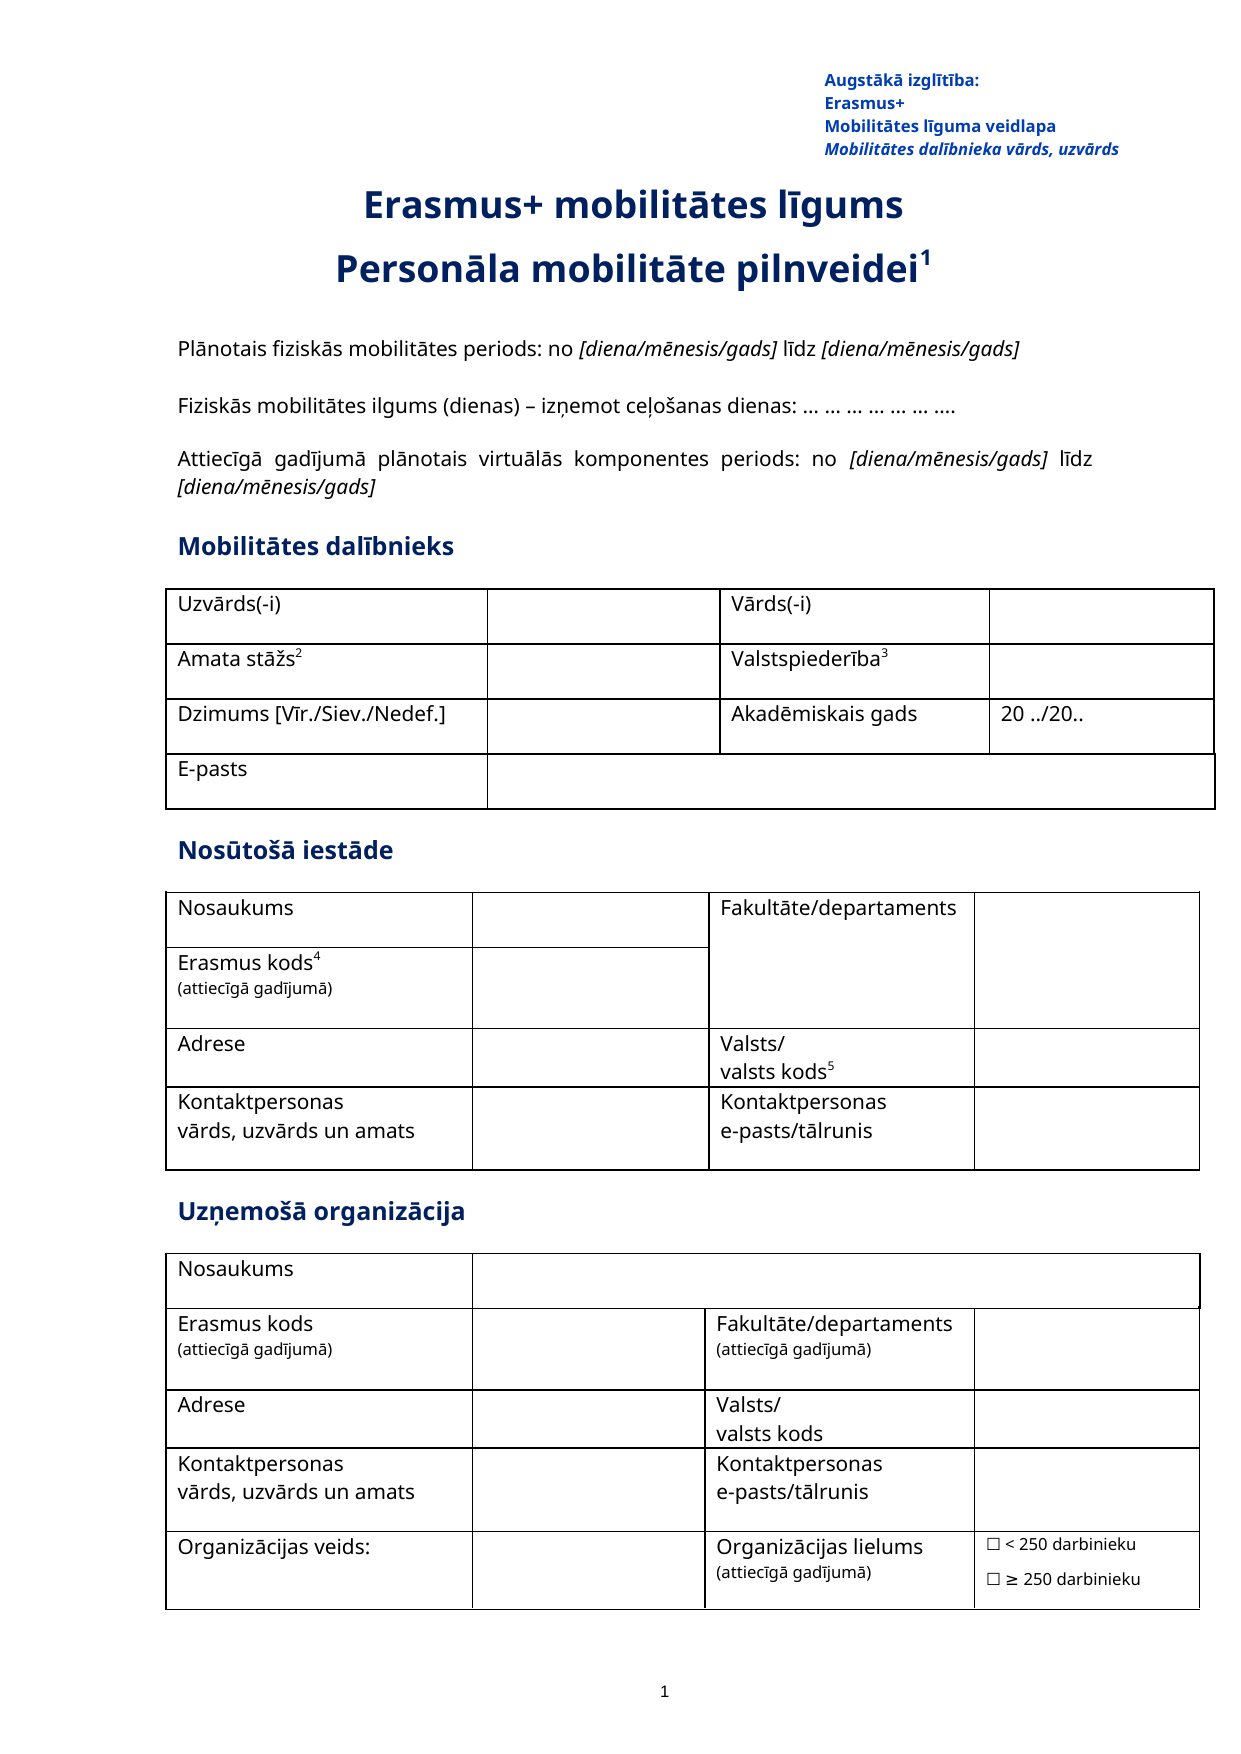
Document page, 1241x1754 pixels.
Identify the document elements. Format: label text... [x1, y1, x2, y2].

text Mobilitātes dalībnieks [177, 529, 1196, 563]
table_cell [473, 1391, 704, 1447]
table_cell Fakultāte/departaments (attiecīgā gadījumā) [706, 1309, 974, 1389]
text Personāla mobilitāte pilnveidei [177, 242, 1089, 293]
table_cell E-pasts [167, 755, 487, 808]
text Attiecīgā gadījumā plānotais virtuālās komponentes periods: no [diena/mēnesis/gads] līdz [diena/mēnesis/gads] [177, 444, 1092, 501]
table_header Fakultāte/departaments [710, 893, 974, 1027]
table_cell Valsts/ valsts kods [710, 1029, 974, 1086]
table_cell Erasmus kods (attiecīgā gadījumā) [167, 1309, 472, 1389]
table_header Nosaukums [167, 893, 472, 946]
table_cell Valsts/ valsts kods [706, 1391, 974, 1447]
table_cell [975, 1449, 1199, 1531]
table_header Nosaukums [167, 1254, 472, 1308]
table_cell Adrese [167, 1391, 472, 1447]
table_cell Organizācijas lielums (attiecīgā gadījumā) [706, 1532, 974, 1608]
table_cell ☐ < 250 darbinieku ☐ ≥ 250 darbinieku [975, 1532, 1199, 1608]
table_cell [975, 1029, 1199, 1086]
table_cell Kontaktpersonas vārds, uzvārds un amats [167, 1088, 472, 1169]
table_cell [975, 1391, 1199, 1447]
table_cell [473, 1088, 708, 1169]
table_cell Kontaktpersonas e-pasts/tālrunis [710, 1088, 974, 1169]
text Plānotais fiziskās mobilitātes periods: no [diena/mēnesis/gads] līdz [diena/mēnesis/gads] [177, 334, 1092, 363]
table_cell Kontaktpersonas e-pasts/tālrunis [706, 1449, 974, 1531]
table_cell Valstspiederība [721, 645, 989, 698]
table_cell Akadēmiskais gads [721, 700, 989, 753]
table_header [975, 893, 1199, 1027]
table_cell Dzimums [Vīr./Siev./Nedef.] [167, 700, 487, 753]
table_cell [990, 645, 1213, 698]
table_cell Amata stāžs [167, 645, 487, 698]
table_cell [473, 1309, 704, 1389]
text Uzņemošā organizācija [177, 1194, 1196, 1228]
table_cell [473, 1532, 704, 1608]
table_header Vārds(-i) [721, 590, 989, 643]
table_cell [473, 1029, 708, 1086]
table_cell [975, 1309, 1199, 1389]
table_header [473, 893, 708, 946]
table_header [488, 590, 719, 643]
table_cell Kontaktpersonas vārds, uzvārds un amats [167, 1449, 472, 1531]
table_cell [473, 1449, 704, 1531]
table_cell Adrese [167, 1029, 472, 1086]
text Fiziskās mobilitātes ilgums (dienas) – izņemot ceļošanas dienas: … … … … … … …. [177, 391, 1092, 419]
table_header Uzvārds(-i) [167, 590, 487, 643]
table_cell [488, 755, 1214, 808]
table_header [473, 1254, 1199, 1308]
table_cell Erasmus kods (attiecīgā gadījumā) [167, 948, 472, 1027]
table_cell 20 ../20.. [990, 700, 1213, 753]
table_cell [473, 948, 708, 1027]
table_cell [488, 700, 719, 753]
table_cell Organizācijas veids: [167, 1532, 472, 1608]
table_cell [975, 1088, 1199, 1169]
text Nosūtošā iestāde [177, 832, 1196, 866]
text Erasmus+ mobilitātes līgums [177, 179, 1089, 230]
table_header [990, 590, 1213, 643]
table_cell [488, 645, 719, 698]
